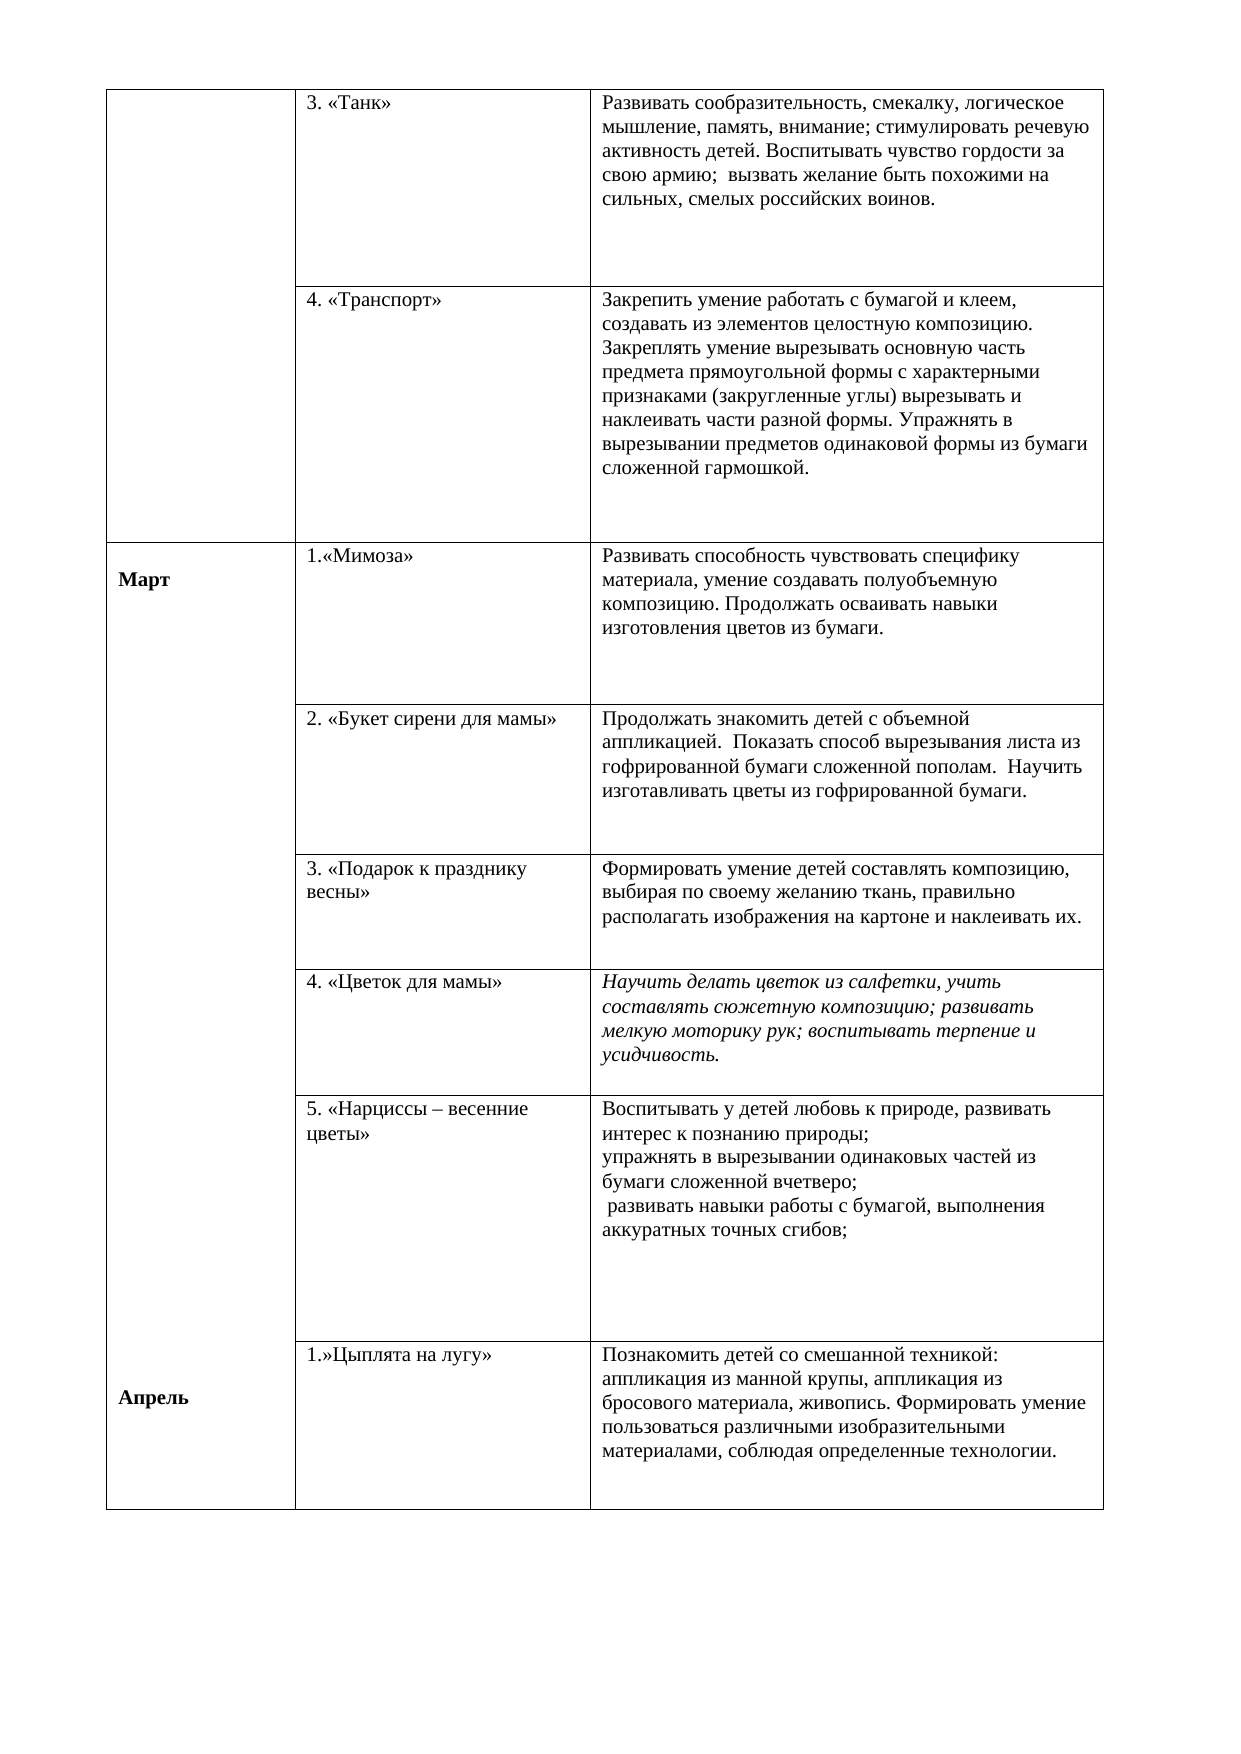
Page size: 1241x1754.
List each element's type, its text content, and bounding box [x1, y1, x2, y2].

table_cell 3. «Подарок к празднику весны» [296, 855, 590, 968]
table_cell Продолжать знакомить детей с объемной аппликацией. Показать способ вырезывания листа из гофрированной бумаги сложенной пополам. Научить изготавливать цветы из гофрированной бумаги. [591, 705, 1103, 854]
table_cell 5. «Нарциссы – весенние цветы» [296, 1096, 590, 1341]
table_cell Научить делать цветок из салфетки, учить составлять сюжетную композицию; развивать мелкую моторику рук; воспитывать терпение и усидчивость. [591, 970, 1103, 1095]
table_cell Развивать сообразительность, смекалку, логическое мышление, память, внимание; стимулировать речевую активность детей. Воспитывать чувство гордости за свою армию; вызвать желание быть похожими на сильных, смелых российских воинов. [591, 90, 1103, 286]
table_cell Формировать умение детей составлять композицию, выбирая по своему желанию ткань, правильно располагать изображения на картоне и наклеивать их. [591, 855, 1103, 968]
table_cell Закрепить умение работать с бумагой и клеем, создавать из элементов целостную композицию. Закреплять умение вырезывать основную часть предмета прямоугольной формы с характерными признаками (закругленные углы) вырезывать и наклеивать части разной формы. Упражнять в вырезывании предметов одинаковой формы из бумаги сложенной гармошкой. [591, 287, 1103, 542]
table_cell 4. «Цветок для мамы» [296, 970, 590, 1095]
table_cell Познакомить детей со смешанной техникой: аппликация из манной крупы, аппликация из бросового материала, живопись. Формировать умение пользоваться различными изобразительными материалами, соблюдая определенные технологии. [591, 1342, 1103, 1509]
table_cell 3. «Танк» [296, 90, 590, 286]
table_cell 1.»Цыплята на лугу» [296, 1342, 590, 1509]
table_cell Воспитывать у детей любовь к природе, развивать интерес к познанию природы; упражнять в вырезывании одинаковых частей из бумаги сложенной вчетверо; развивать навыки работы с бумагой, выполнения аккуратных точных сгибов; [591, 1096, 1103, 1341]
table_cell Развивать способность чувствовать специфику материала, умение создавать полуобъемную композицию. Продолжать осваивать навыки изготовления цветов из бумаги. [591, 543, 1103, 704]
table_cell [107, 90, 295, 542]
table_cell 1.«Мимоза» [296, 543, 590, 704]
table_cell 2. «Букет сирени для мамы» [296, 705, 590, 854]
table_cell 4. «Транспорт» [296, 287, 590, 542]
table_cell Март Апрель [107, 543, 295, 1509]
